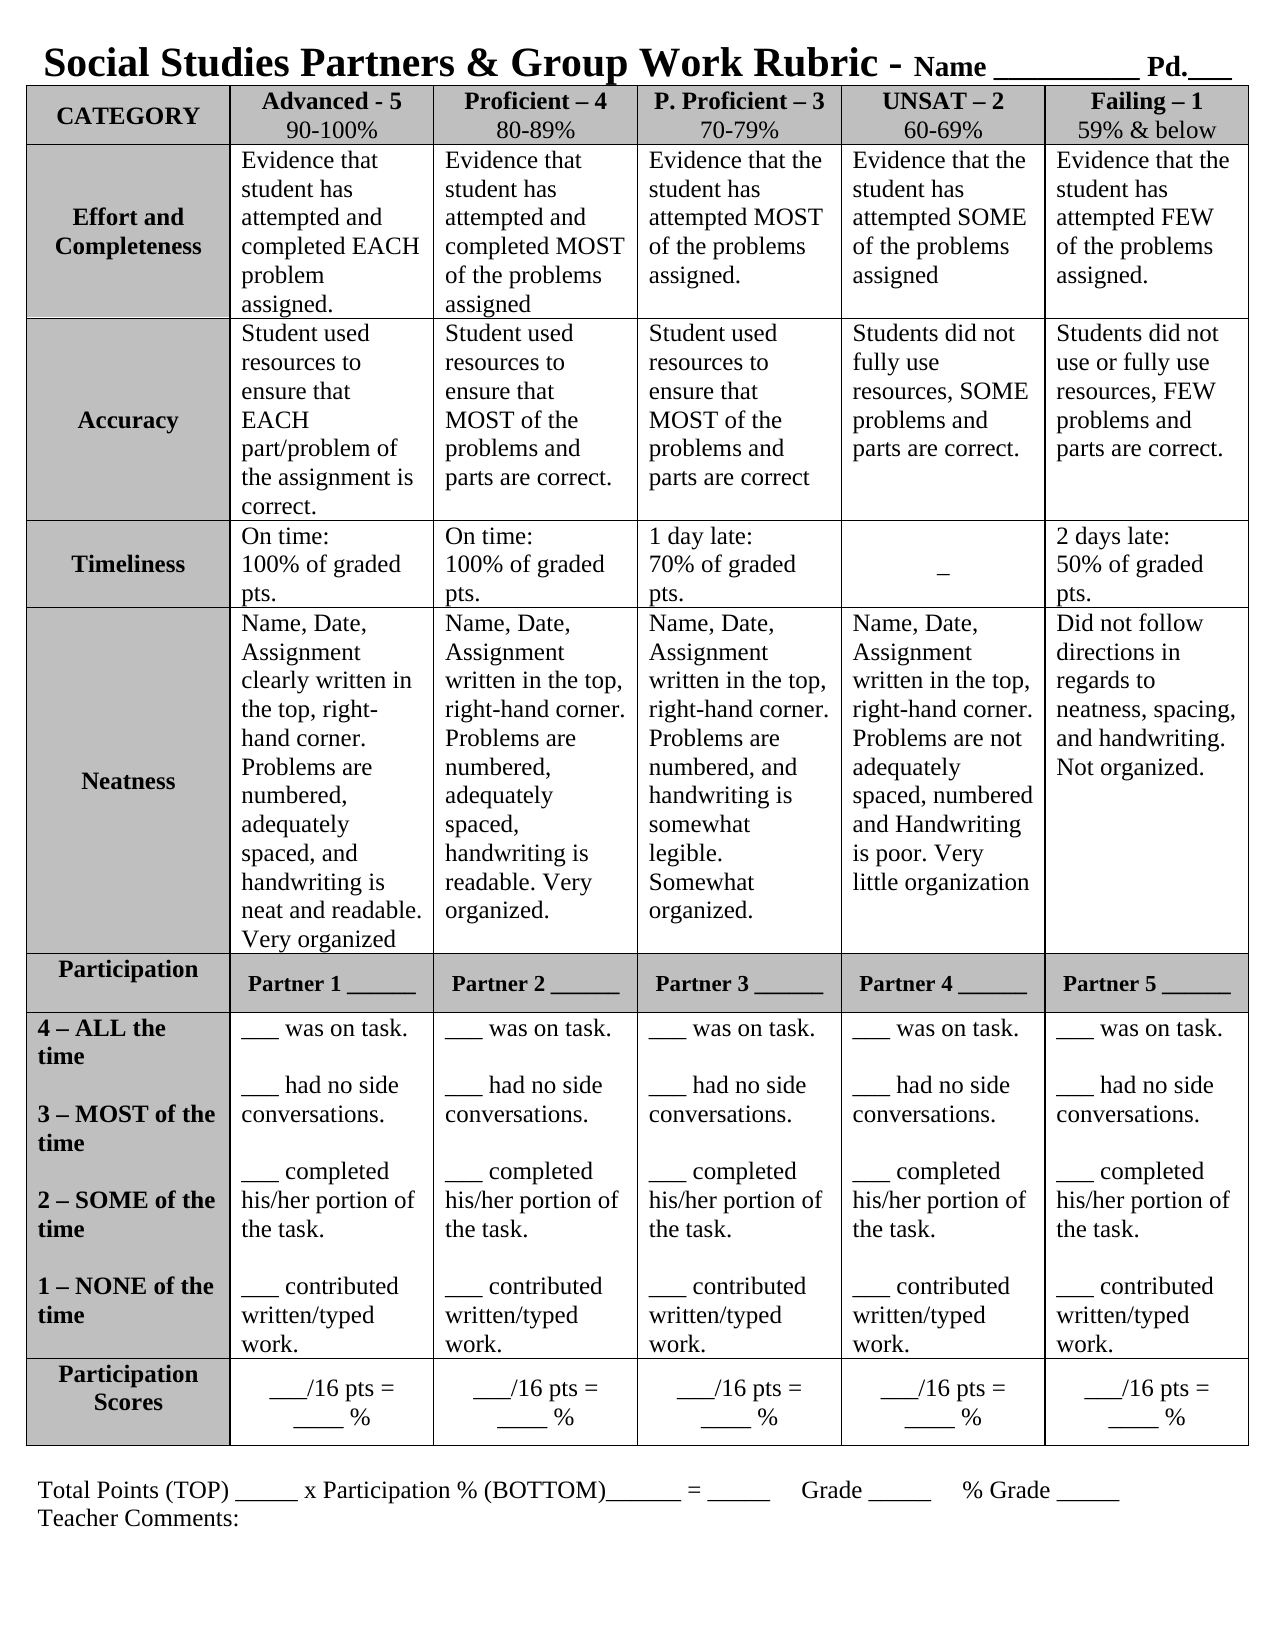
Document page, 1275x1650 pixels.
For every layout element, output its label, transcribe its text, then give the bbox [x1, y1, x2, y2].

table_cell Name, Date, Assignment written in the top, right-hand corner. Problems are numbered, and handwriting is somewhat legible. Somewhat organized. [638, 608, 841, 953]
table_cell Students did not use or fully use resources, FEW problems and parts are correct. [1046, 319, 1248, 520]
table_cell Student used resources to ensure that MOST of the problems and parts are correct. [434, 319, 637, 520]
table_cell Students did not fully use resources, SOME problems and parts are correct. [842, 319, 1044, 520]
table_header Advanced - 5 90-100% [231, 86, 433, 144]
table_cell 1 day late: 70% of graded pts. [638, 521, 841, 607]
table_cell Student used resources to ensure that MOST of the problems and parts are correct [638, 319, 841, 520]
table_cell Partner 2 ______ [434, 954, 637, 1012]
table_cell Effort and Completeness [27, 145, 229, 317]
table_cell ___/16 pts = ____ % [231, 1359, 433, 1445]
table_cell ___ was on task. ___ had no side conversations. ___ completed his/her portion of the task. ___ contributed written/typed work. [842, 1013, 1044, 1358]
table_header Proficient – 4 80-89% [434, 86, 637, 144]
table_cell ___/16 pts = ____ % [434, 1359, 637, 1445]
table_cell ___ was on task. ___ had no side conversations. ___ completed his/her portion of the task. ___ contributed written/typed work. [231, 1013, 433, 1358]
table_header Failing – 1 59% & below [1046, 86, 1248, 144]
table_cell Evidence that the student has attempted MOST of the problems assigned. [638, 145, 841, 317]
table_cell Student used resources to ensure that EACH part/problem of the assignment is correct. [231, 319, 433, 520]
table_cell Partner 1 ______ [231, 954, 433, 1012]
table_cell Evidence that the student has attempted FEW of the problems assigned. [1046, 145, 1248, 317]
table_cell Partner 5 ______ [1046, 954, 1248, 1012]
table_header CATEGORY [27, 86, 229, 144]
table_cell Accuracy [27, 319, 229, 520]
table_cell Neatness [27, 608, 229, 953]
text Total Points (TOP) _____ x Participation % (BOTTOM)______ = _____ Grade _____ % Grade _____ [37, 1475, 1237, 1503]
table_cell ___ was on task. ___ had no side conversations. ___ completed his/her portion of the task. ___ contributed written/typed work. [434, 1013, 637, 1358]
table_cell Evidence that student has attempted and completed MOST of the problems assigned [434, 145, 637, 317]
table_cell _ [842, 521, 1044, 607]
table_cell ___/16 pts = ____ % [638, 1359, 841, 1445]
table_cell Timeliness [27, 521, 229, 607]
table_cell Evidence that student has attempted and completed EACH problem assigned. [231, 145, 433, 317]
table_cell Partner 4 ______ [842, 954, 1044, 1012]
table_cell 2 days late: 50% of graded pts. [1046, 521, 1248, 607]
table_header P. Proficient – 3 70-79% [638, 86, 841, 144]
text Social Studies Partners & Group Work Rubric - Name __________ Pd.___ [37, 37, 1237, 85]
text Teacher Comments: [37, 1503, 1237, 1532]
table_cell Participation [27, 954, 229, 1012]
table_cell ___/16 pts = ____ % [842, 1359, 1044, 1445]
table_cell Name, Date, Assignment clearly written in the top, right-hand corner. Problems are numbered, adequately spaced, and handwriting is neat and readable. Very organized [231, 608, 433, 953]
table_cell 4 – ALL the time 3 – MOST of the time 2 – SOME of the time 1 – NONE of the time [27, 1013, 229, 1358]
table_cell Name, Date, Assignment written in the top, right-hand corner. Problems are not adequately spaced, numbered and Handwriting is poor. Very little organization [842, 608, 1044, 953]
table_cell On time: 100% of graded pts. [231, 521, 433, 607]
table_cell Name, Date, Assignment written in the top, right-hand corner. Problems are numbered, adequately spaced, handwriting is readable. Very organized. [434, 608, 637, 953]
table_cell Did not follow directions in regards to neatness, spacing, and handwriting. Not organized. [1046, 608, 1248, 953]
table_cell Participation Scores [27, 1359, 229, 1445]
table_cell ___ was on task. ___ had no side conversations. ___ completed his/her portion of the task. ___ contributed written/typed work. [638, 1013, 841, 1358]
table_cell Evidence that the student has attempted SOME of the problems assigned [842, 145, 1044, 317]
table_cell ___/16 pts = ____ % [1046, 1359, 1248, 1445]
table_cell Partner 3 ______ [638, 954, 841, 1012]
table_header UNSAT – 2 60-69% [842, 86, 1044, 144]
table_cell ___ was on task. ___ had no side conversations. ___ completed his/her portion of the task. ___ contributed written/typed work. [1046, 1013, 1248, 1358]
table_cell On time: 100% of graded pts. [434, 521, 637, 607]
